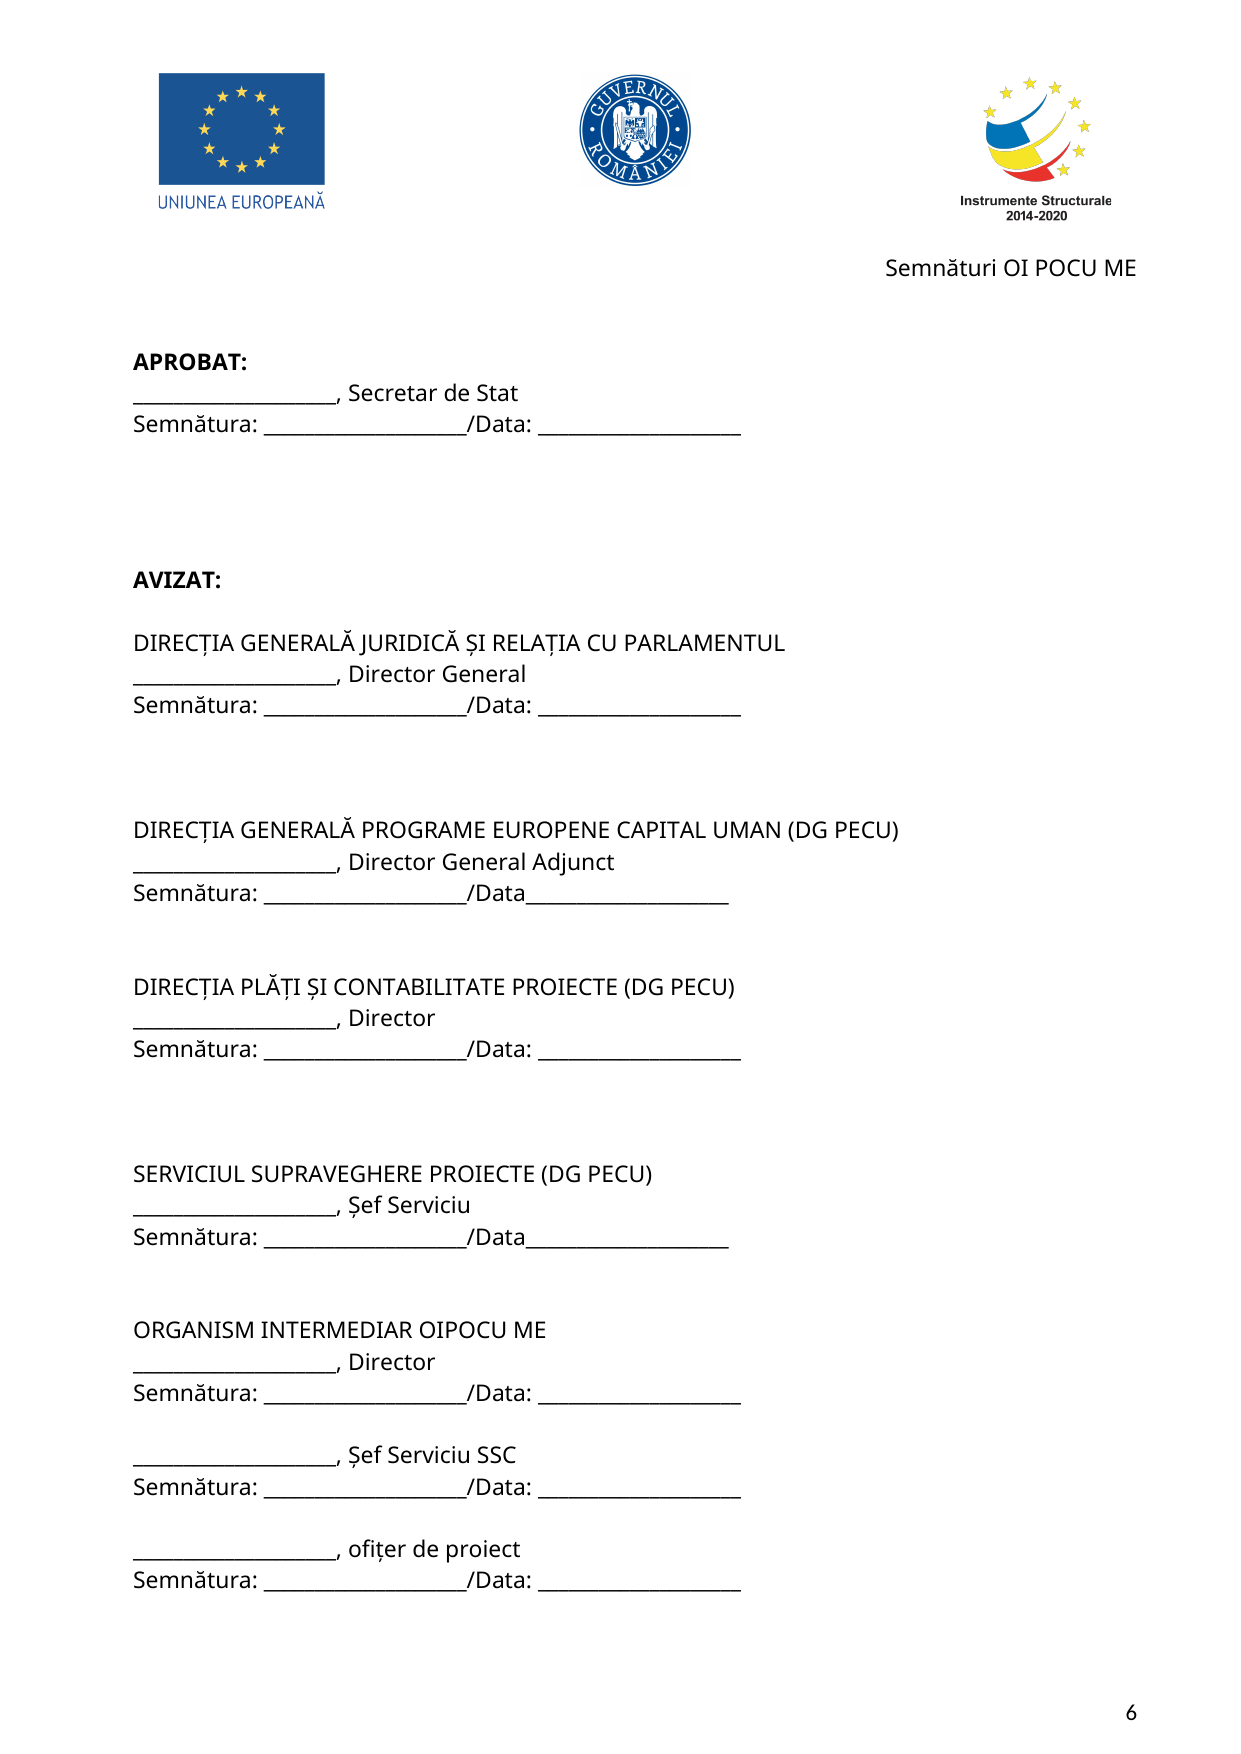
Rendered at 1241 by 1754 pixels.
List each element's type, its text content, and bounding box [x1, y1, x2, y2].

text ____________________, Director [133, 1002, 1137, 1033]
text ORGANISM INTERMEDIAR OIPOCU ME [133, 1314, 1137, 1346]
text DIRECȚIA PLĂȚI ȘI CONTABILITATE PROIECTE (DG PECU) [133, 971, 1137, 1002]
text DIRECȚIA GENERALĂ PROGRAME EUROPENE CAPITAL UMAN (DG PECU) [133, 814, 1137, 846]
text AVIZAT: [133, 564, 1137, 596]
text SERVICIUL SUPRAVEGHERE PROIECTE (DG PECU) [133, 1158, 1137, 1189]
text ____________________, ofițer de proiect [133, 1533, 1137, 1564]
text ____________________, Șef Serviciu SSC [133, 1439, 1137, 1471]
text ____________________, Director General Adjunct [133, 846, 1137, 877]
text DIRECȚIA GENERALĂ JURIDICĂ ȘI RELAȚIA CU PARLAMENTUL [133, 627, 1137, 658]
text ____________________, Director [133, 1346, 1137, 1377]
text Semnătura: ____________________/Data: ____________________ [133, 408, 1137, 439]
text Semnătura: ____________________/Data____________________ [133, 1221, 1137, 1252]
text Semnătura: ____________________/Data____________________ [133, 877, 1137, 908]
text Semnătura: ____________________/Data: ____________________ [133, 1033, 1137, 1064]
text Semnătura: ____________________/Data: ____________________ [133, 689, 1137, 721]
text APROBAT: [133, 346, 1137, 377]
picture [158, 73, 325, 209]
text ____________________, Director General [133, 658, 1137, 689]
text Semnătura: ____________________/Data: ____________________ [133, 1564, 1137, 1596]
text Semnături OI POCU ME [133, 252, 1137, 283]
text ____________________, Șef Serviciu [133, 1189, 1137, 1221]
picture [578, 73, 692, 187]
picture [961, 73, 1112, 224]
text Semnătura: ____________________/Data: ____________________ [133, 1471, 1137, 1502]
text ____________________, Secretar de Stat [133, 377, 1137, 408]
text Semnătura: ____________________/Data: ____________________ [133, 1377, 1137, 1408]
